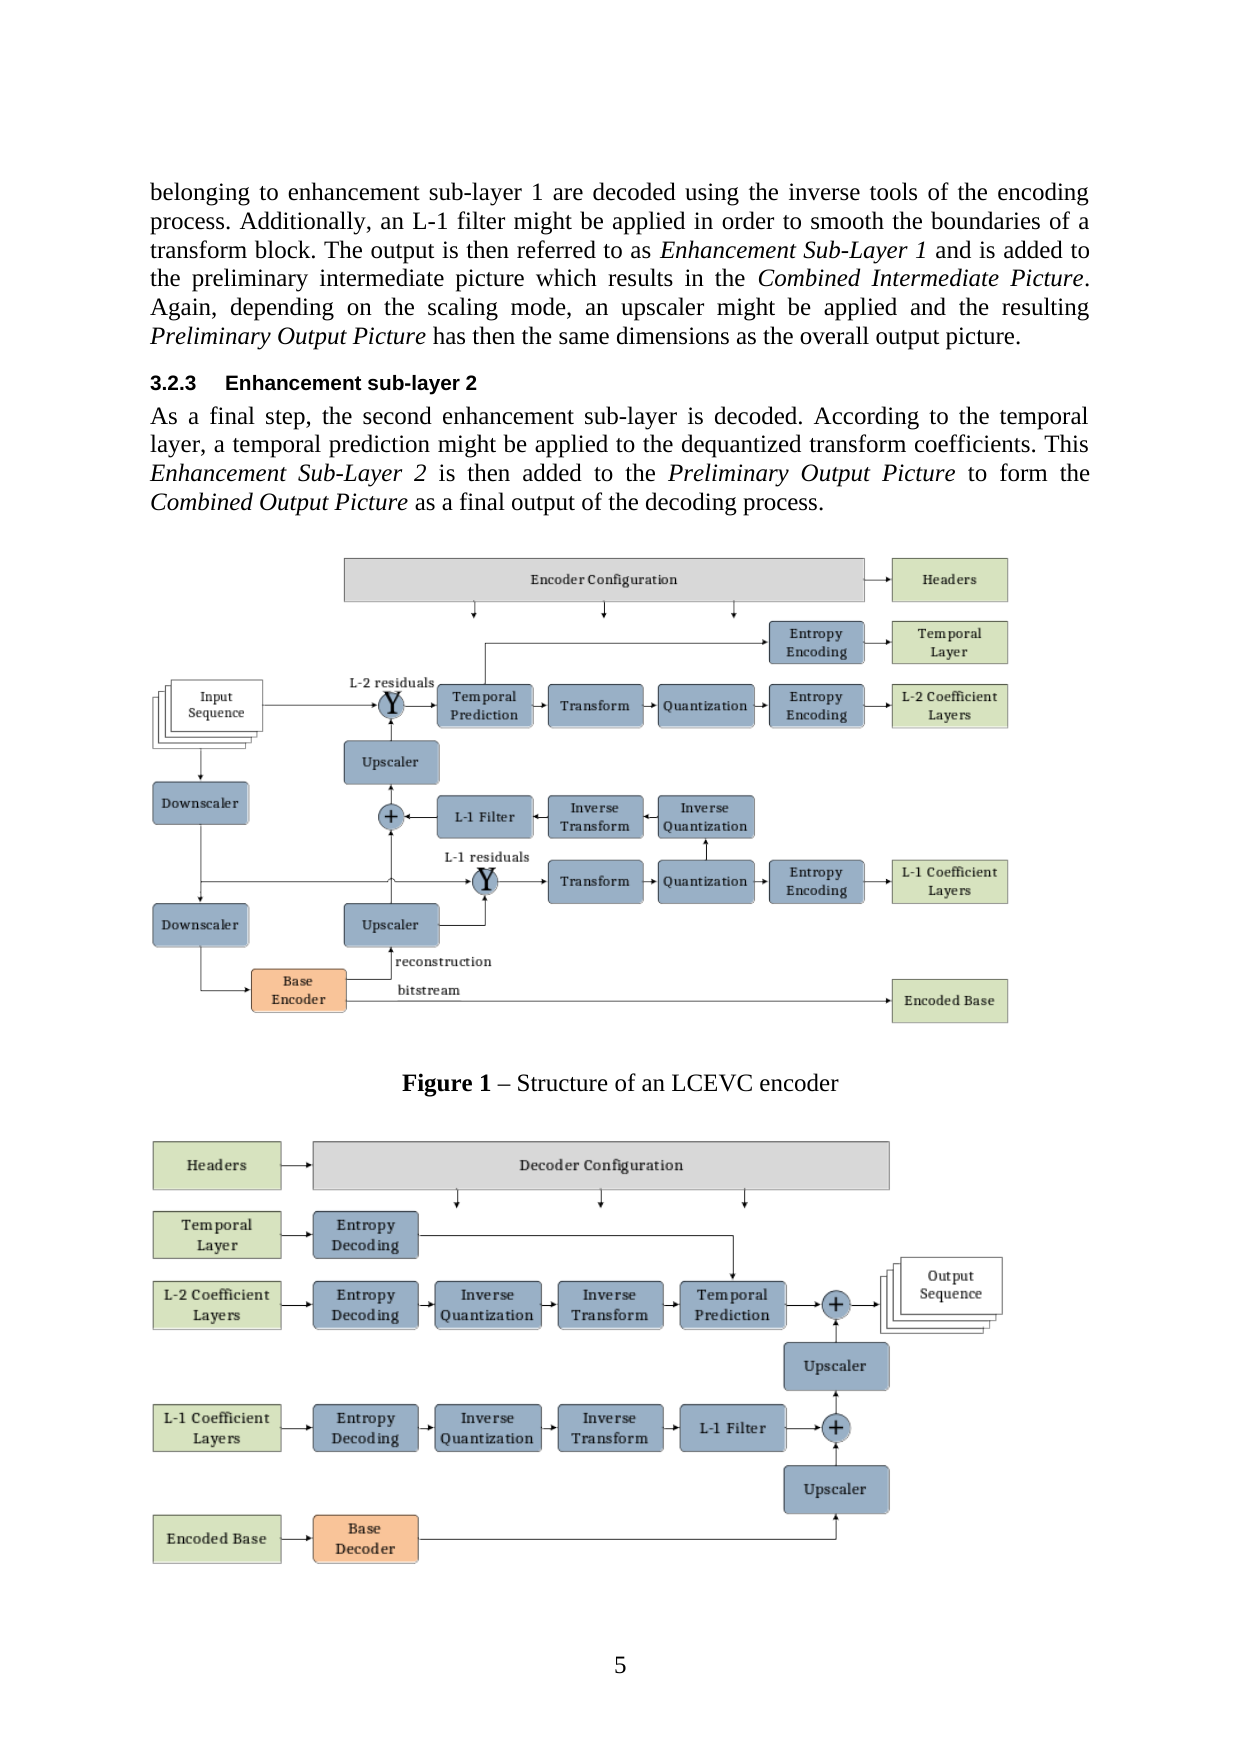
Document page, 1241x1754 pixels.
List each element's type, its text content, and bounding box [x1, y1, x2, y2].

subtitle Enhancement sub-layer 2 [150, 371, 1090, 394]
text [150, 177, 1090, 350]
text As a final step, the second enhancement sub-layer is decoded. According to the temporal layer, a temporal prediction might be applied to the dequantized transform coefficients. This Enhancement Sub-Layer 2 is then added to the Preliminary Output Picture to form the Combined Output Picture as a final output of the decoding process. [150, 401, 1090, 516]
text Figure 1 – Structure of an LCEVC encoder [150, 1068, 1090, 1097]
